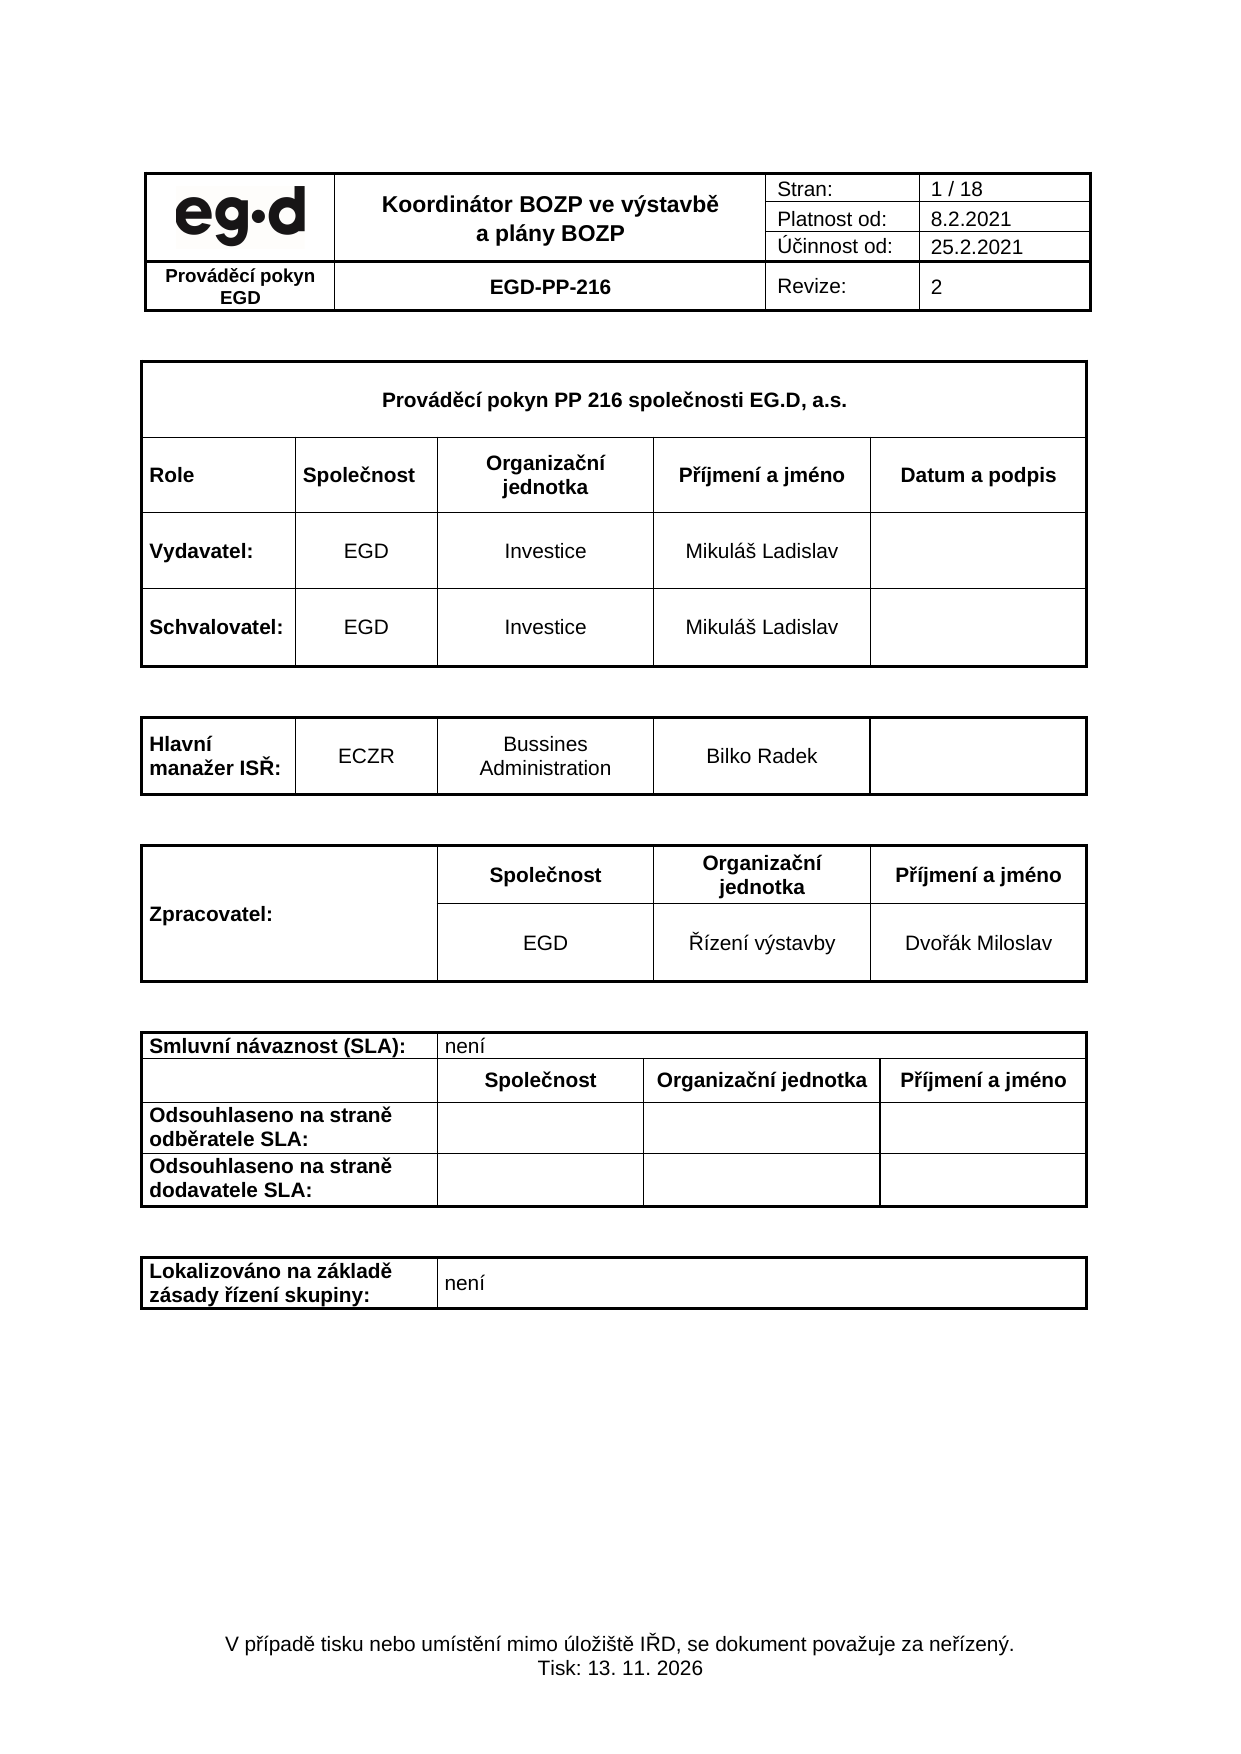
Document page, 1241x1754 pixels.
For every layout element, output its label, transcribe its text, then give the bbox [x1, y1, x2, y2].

table_cell Příjmení a jméno [654, 438, 870, 512]
table_cell Organizační jednotka [438, 438, 653, 512]
table_header Organizační jednotka [654, 847, 870, 903]
table_header není [438, 1034, 1085, 1058]
table_cell Prováděcí pokyn EGD [147, 263, 334, 308]
table_header Bussines Administration [438, 719, 653, 793]
table_cell Odsouhlaseno na straně odběratele SLA: [143, 1103, 437, 1153]
table_cell Organizační jednotka [644, 1059, 879, 1102]
table_header [871, 719, 1085, 793]
table_header není [438, 1259, 1085, 1307]
table_cell Společnost [438, 1059, 643, 1102]
table_cell Investice [438, 513, 653, 588]
table_cell EGD [438, 904, 653, 980]
table_header Hlavní manažer ISŘ: [143, 719, 295, 793]
table_header Společnost [438, 847, 653, 903]
table_header Příjmení a jméno [871, 847, 1085, 903]
table_cell [644, 1154, 879, 1205]
table_header Bilko Radek [654, 719, 869, 793]
picture [176, 186, 305, 249]
table_header Smluvní návaznost (SLA): [143, 1034, 437, 1058]
table_cell EGD [296, 513, 437, 588]
table_cell Mikuláš Ladislav [654, 589, 870, 665]
table_header ECZR [296, 719, 437, 793]
table_cell EGD-PP-216 [335, 263, 765, 308]
table_cell Dvořák Miloslav [871, 904, 1085, 980]
table_cell EGD [296, 589, 437, 665]
table_header Lokalizováno na základě zásady řízení skupiny: [143, 1259, 437, 1307]
table_cell [881, 1154, 1085, 1205]
table_header 1 / 18 [920, 175, 1089, 201]
table_cell [871, 589, 1085, 665]
table_cell 8.2.2021 [920, 202, 1089, 231]
table_cell Odsouhlaseno na straně dodavatele SLA: [143, 1154, 437, 1205]
table_header Stran: [766, 175, 919, 201]
table_header Zpracovatel: [143, 847, 437, 980]
table_cell [438, 1103, 643, 1153]
table_cell Datum a podpis [871, 438, 1085, 512]
table_cell Mikuláš Ladislav [654, 513, 870, 588]
table_cell Revize: [766, 263, 919, 308]
table_cell Role [143, 438, 295, 512]
table_cell 25.2.2021 [920, 232, 1089, 260]
table_cell [438, 1154, 643, 1205]
table_cell Příjmení a jméno [881, 1059, 1085, 1102]
table_cell [881, 1103, 1085, 1153]
table_header Koordinátor BOZP ve výstavbě a plány BOZP [335, 175, 765, 260]
table_cell Účinnost od: [766, 232, 919, 260]
table_header [147, 175, 334, 260]
table_cell [871, 513, 1085, 588]
table_cell Společnost [296, 438, 437, 512]
table_cell Vydavatel: [143, 513, 295, 588]
table_cell Investice [438, 589, 653, 665]
table_cell Schvalovatel: [143, 589, 295, 665]
table_cell [143, 1059, 437, 1102]
table_header Prováděcí pokyn PP 216 společnosti EG.D, a.s. [143, 363, 1085, 437]
table_cell 2 [920, 263, 1089, 308]
table_cell [644, 1103, 879, 1153]
table_cell Platnost od: [766, 202, 919, 231]
table_cell Řízení výstavby [654, 904, 870, 980]
